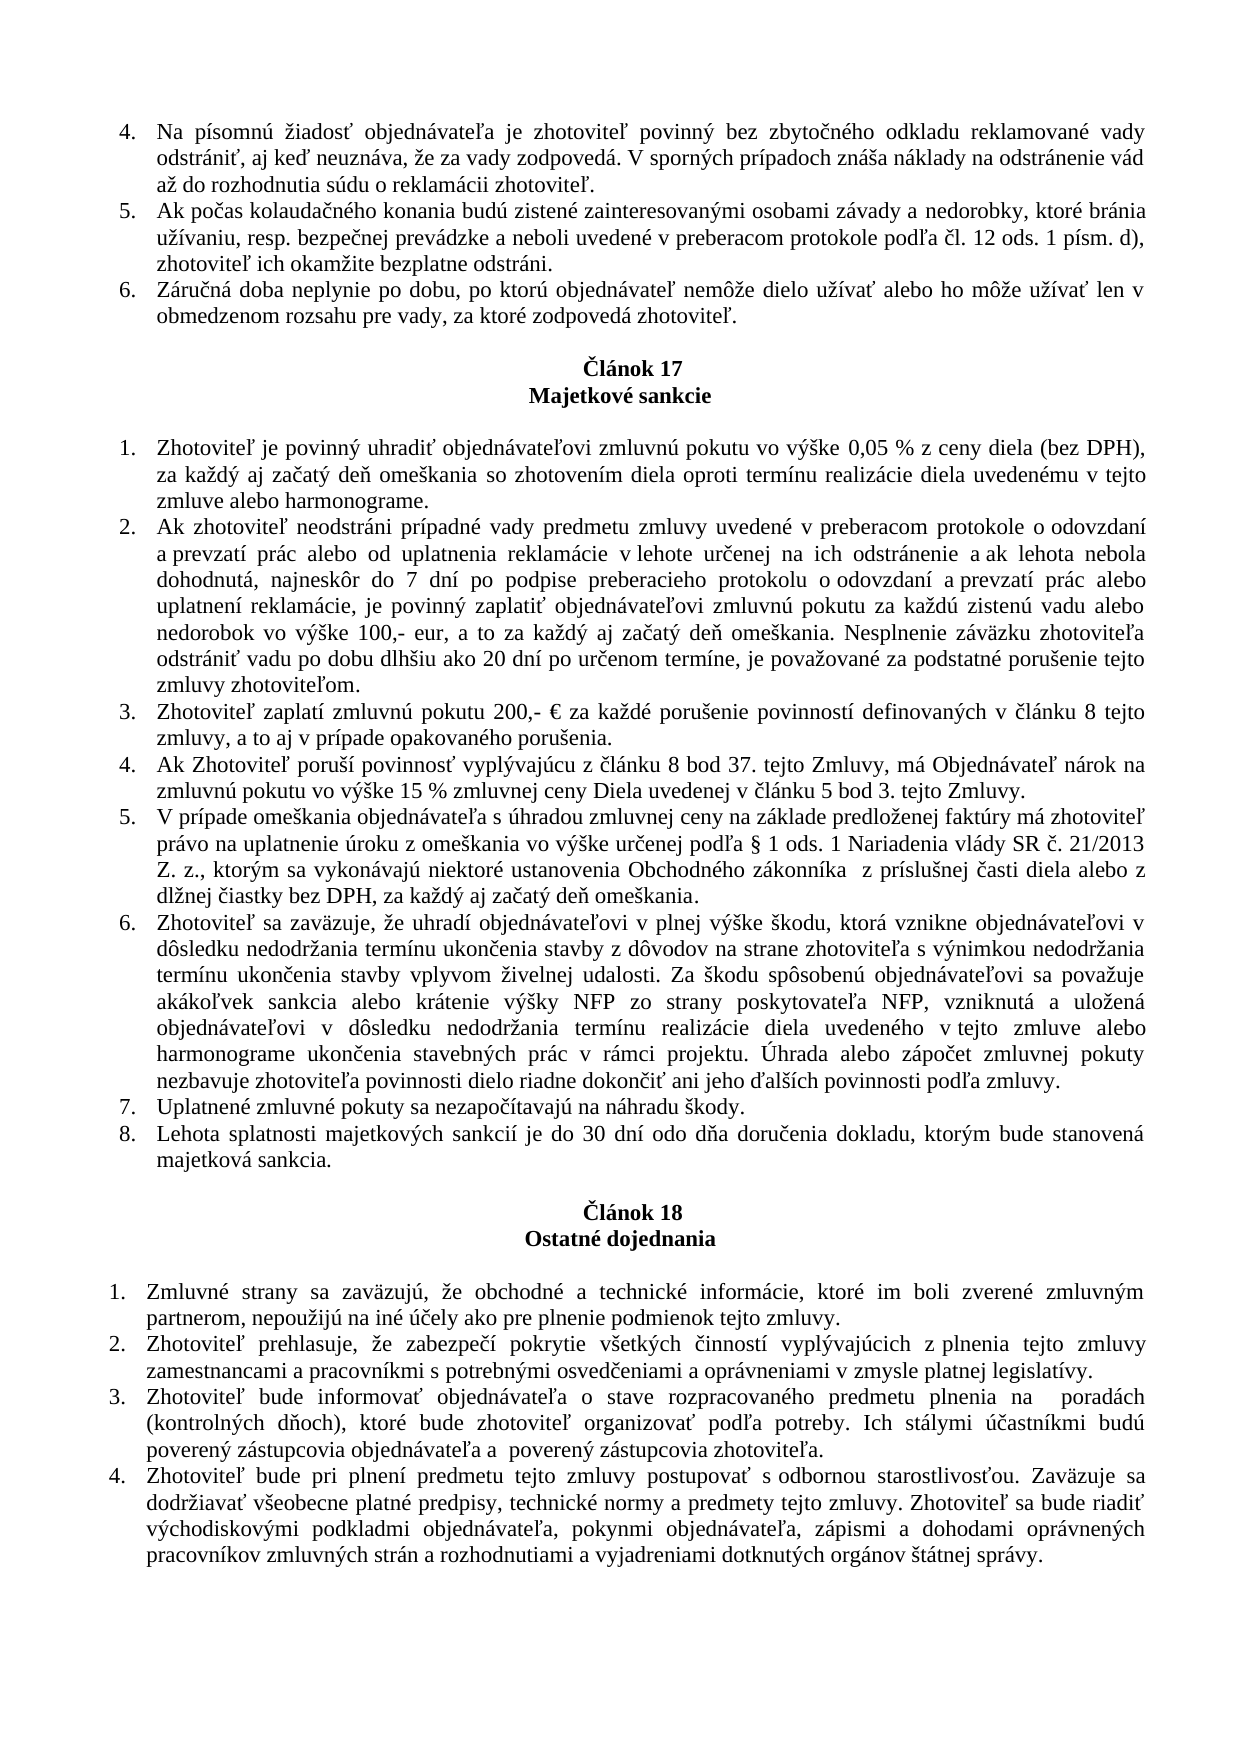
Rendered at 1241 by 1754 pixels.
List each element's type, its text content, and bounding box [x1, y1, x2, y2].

list Záručná doba neplynie po dobu, po ktorú objednávateľ nemôže dielo užívať alebo ho môže užívať len v obmedzenom rozsahu pre vady, za ktoré zodpovedá zhotoviteľ. [119, 276, 1146, 329]
text Článok 17 [119, 355, 1146, 382]
list Zhotoviteľ bude informovať objednávateľa o stave rozpracovaného predmetu plnenia na poradách (kontrolných dňoch), ktoré bude zhotoviteľ organizovať podľa potreby. Ich stálymi účastníkmi budú poverený zástupcovia objednávateľa a poverený zástupcovia zhotoviteľa. [109, 1383, 1146, 1462]
list V prípade omeškania objednávateľa s úhradou zmluvnej ceny na základe predloženej faktúry má zhotoviteľ právo na uplatnenie úroku z omeškania vo výške určenej podľa § 1 ods. 1 Nariadenia vlády SR č. 21/2013 Z. z., ktorým sa vykonávajú niektoré ustanovenia Obchodného zákonníka z príslušnej časti diela alebo z dlžnej čiastky bez DPH, za každý aj začatý deň omeškania. [119, 803, 1146, 909]
list Uplatnené zmluvné pokuty sa nezapočítavajú na náhradu škody. [119, 1093, 1146, 1119]
list Zmluvné strany sa zaväzujú, že obchodné a technické informácie, ktoré im boli zverené zmluvným partnerom, nepoužijú na iné účely ako pre plnenie podmienok tejto zmluvy. [109, 1278, 1146, 1330]
list Lehota splatnosti majetkových sankcií je do 30 dní odo dňa doručenia dokladu, ktorým bude stanovená majetková sankcia. [119, 1119, 1146, 1172]
list Zhotoviteľ prehlasuje, že zabezpečí pokrytie všetkých činností vyplývajúcich z plnenia tejto zmluvy zamestnancami a pracovníkmi s potrebnými osvedčeniami a oprávneniami v zmysle platnej legislatívy. [109, 1330, 1146, 1383]
list Zhotoviteľ zaplatí zmluvnú pokutu 200,- € za každé porušenie povinností definovaných v článku 8 tejto zmluvy, a to aj v prípade opakovaného porušenia. [119, 698, 1146, 751]
list Ak počas kolaudačného konania budú zistené zainteresovanými osobami závady a nedorobky, ktoré bránia užívaniu, resp. bezpečnej prevádzke a neboli uvedené v preberacom protokole podľa čl. 12 ods. 1 písm. d), zhotoviteľ ich okamžite bezplatne odstráni. [119, 197, 1146, 276]
list Zhotoviteľ bude pri plnení predmetu tejto zmluvy postupovať s odbornou starostlivosťou. Zaväzuje sa dodržiavať všeobecne platné predpisy, technické normy a predmety tejto zmluvy. Zhotoviteľ sa bude riadiť východiskovými podkladmi objednávateľa, pokynmi objednávateľa, zápismi a dohodami oprávnených pracovníkov zmluvných strán a rozhodnutiami a vyjadreniami dotknutých orgánov štátnej správy. [109, 1462, 1146, 1568]
list Zhotoviteľ sa zaväzuje, že uhradí objednávateľovi v plnej výške škodu, ktorá vznikne objednávateľovi v dôsledku nedodržania termínu ukončenia stavby z dôvodov na strane zhotoviteľa s výnimkou nedodržania termínu ukončenia stavby vplyvom živelnej udalosti. Za škodu spôsobenú objednávateľovi sa považuje akákoľvek sankcia alebo krátenie výšky NFP zo strany poskytovateľa NFP, vzniknutá a uložená objednávateľovi v dôsledku nedodržania termínu realizácie diela uvedeného v tejto zmluve alebo harmonograme ukončenia stavebných prác v rámci projektu. Úhrada alebo zápočet zmluvnej pokuty nezbavuje zhotoviteľa povinnosti dielo riadne dokončiť ani jeho ďalších povinnosti podľa zmluvy. [119, 909, 1146, 1093]
text Ostatné dojednania [94, 1225, 1146, 1251]
list Na písomnú žiadosť objednávateľa je zhotoviteľ povinný bez zbytočného odkladu reklamované vady odstrániť, aj keď neuznáva, že za vady zodpovedá. V sporných prípadoch znáša náklady na odstránenie vád až do rozhodnutia súdu o reklamácii zhotoviteľ. [119, 118, 1146, 197]
list Zhotoviteľ je povinný uhradiť objednávateľovi zmluvnú pokutu vo výške 0,05 % z ceny diela (bez DPH), za každý aj začatý deň omeškania so zhotovením diela oproti termínu realizácie diela uvedenému v tejto zmluve alebo harmonograme. [119, 434, 1146, 513]
list Ak Zhotoviteľ poruší povinnosť vyplývajúcu z článku 8 bod 37. tejto Zmluvy, má Objednávateľ nárok na zmluvnú pokutu vo výške 15 % zmluvnej ceny Diela uvedenej v článku 5 bod 3. tejto Zmluvy. [119, 751, 1146, 803]
text Článok 18 [119, 1199, 1146, 1225]
text Majetkové sankcie [94, 382, 1146, 408]
list Ak zhotoviteľ neodstráni prípadné vady predmetu zmluvy uvedené v preberacom protokole o odovzdaní a prevzatí prác alebo od uplatnenia reklamácie v lehote určenej na ich odstránenie a ak lehota nebola dohodnutá, najneskôr do 7 dní po podpise preberacieho protokolu o odovzdaní a prevzatí prác alebo uplatnení reklamácie, je povinný zaplatiť objednávateľovi zmluvnú pokutu za každú zistenú vadu alebo nedorobok vo výške 100,- eur, a to za každý aj začatý deň omeškania. Nesplnenie záväzku zhotoviteľa odstrániť vadu po dobu dlhšiu ako 20 dní po určenom termíne, je považované za podstatné porušenie tejto zmluvy zhotoviteľom. [119, 513, 1146, 698]
